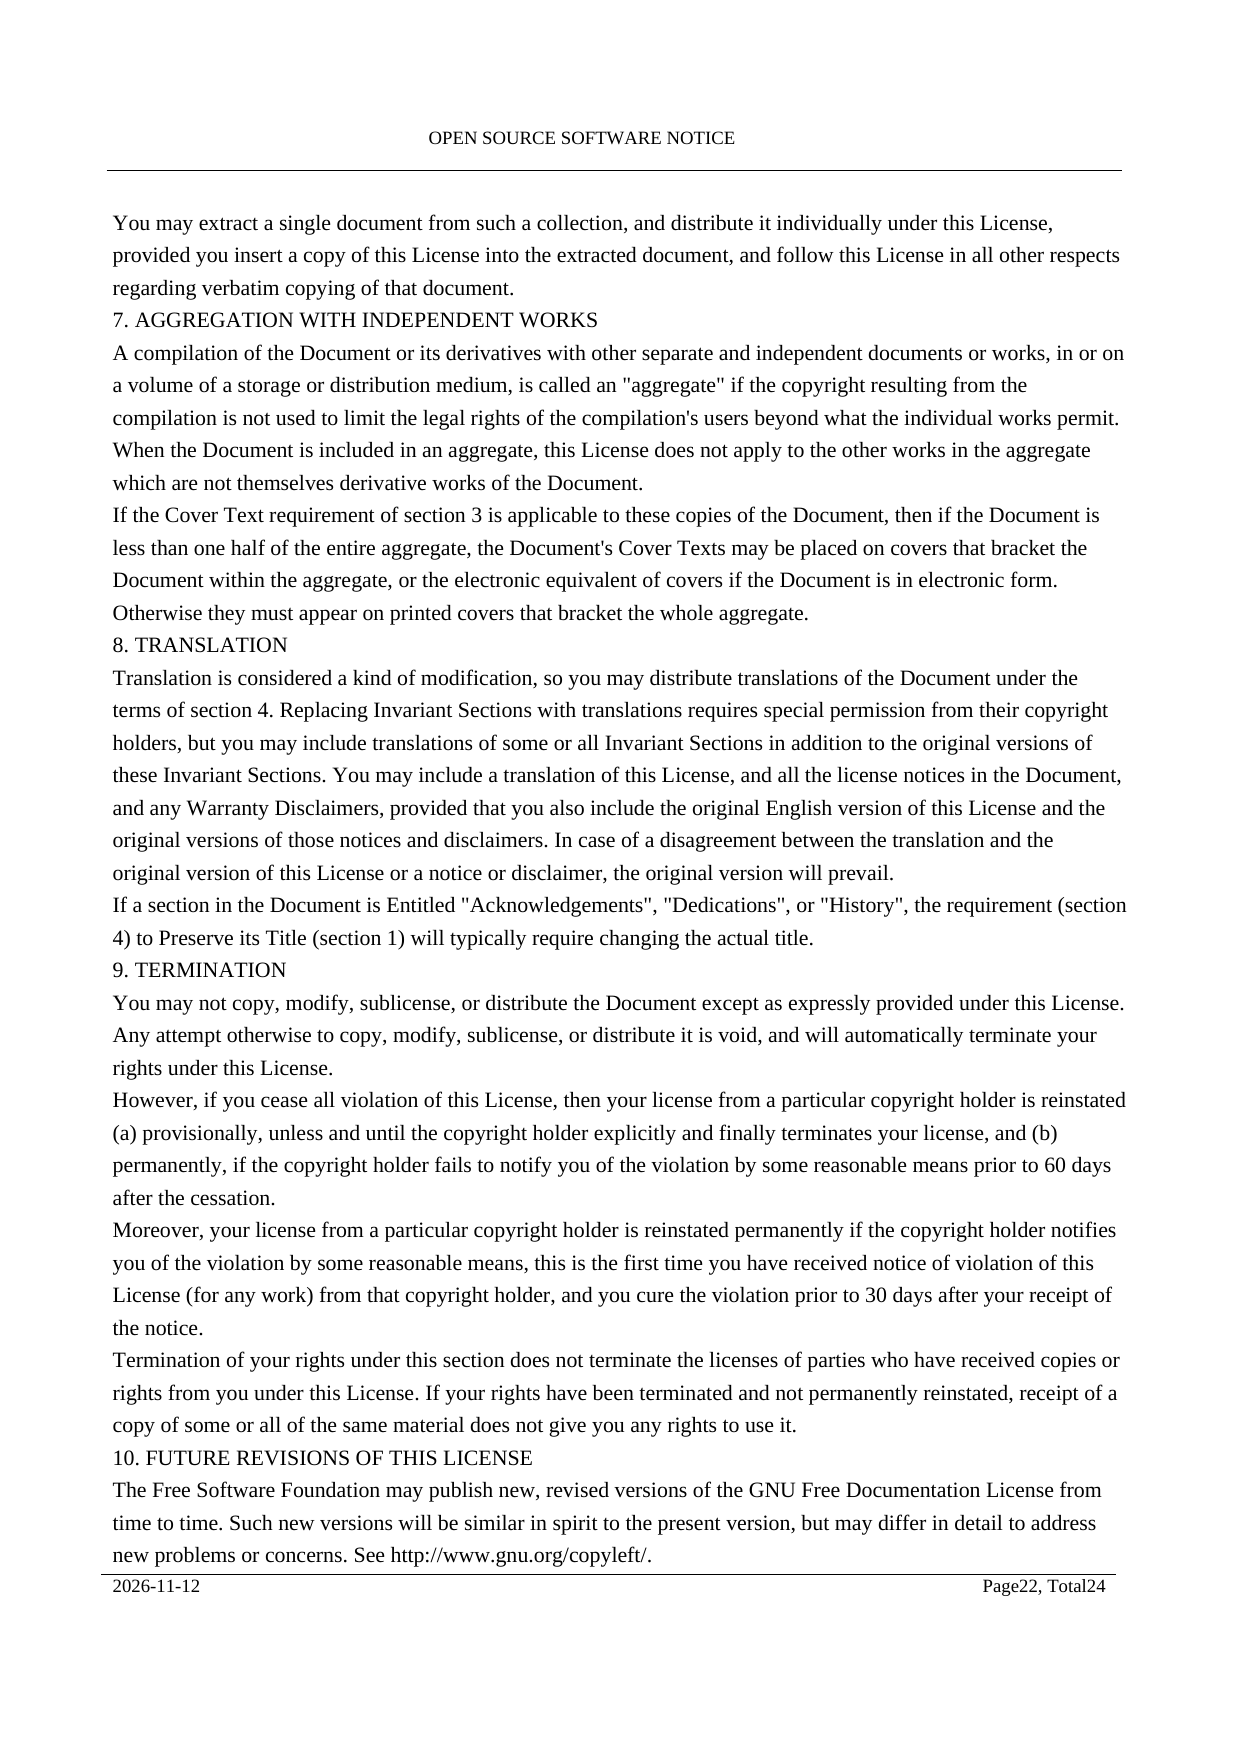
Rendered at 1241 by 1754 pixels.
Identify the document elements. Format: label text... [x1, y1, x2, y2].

text If the Cover Text requirement of section 3 is applicable to these copies of the Document, then if the Document is less than one half of the entire aggregate, the Document's Cover Texts may be placed on covers that bracket the Document within the aggregate, or the electronic equivalent of covers if the Document is in electronic form. Otherwise they must appear on printed covers that bracket the whole aggregate. [112, 499, 1128, 629]
text The Free Software Foundation may publish new, revised versions of the GNU Free Documentation License from time to time. Such new versions will be similar in spirit to the present version, but may differ in detail to address new problems or concerns. See http://www.gnu.org/copyleft/. [112, 1474, 1128, 1571]
text 7. AGGREGATION WITH INDEPENDENT WORKS [112, 304, 1128, 336]
text A compilation of the Document or its derivatives with other separate and independent documents or works, in or on a volume of a storage or distribution medium, is called an "aggregate" if the copyright resulting from the compilation is not used to limit the legal rights of the compilation's users beyond what the individual works permit. When the Document is included in an aggregate, this License does not apply to the other works in the aggregate which are not themselves derivative works of the Document. [112, 336, 1128, 499]
text Termination of your rights under this section does not terminate the licenses of parties who have received copies or rights from you under this License. If your rights have been terminated and not permanently reinstated, receipt of a copy of some or all of the same material does not give you any rights to use it. [112, 1344, 1128, 1441]
text 9. TERMINATION [112, 954, 1128, 986]
text You may extract a single document from such a collection, and distribute it individually under this License, provided you insert a copy of this License into the extracted document, and follow this License in all other respects regarding verbatim copying of that document. [112, 206, 1128, 304]
text 10. FUTURE REVISIONS OF THIS LICENSE [112, 1441, 1128, 1474]
text If a section in the Document is Entitled "Acknowledgements", "Dedications", or "History", the requirement (section 4) to Preserve its Title (section 1) will typically require changing the actual title. [112, 889, 1128, 954]
text You may not copy, modify, sublicense, or distribute the Document except as expressly provided under this License. Any attempt otherwise to copy, modify, sublicense, or distribute it is void, and will automatically terminate your rights under this License. [112, 986, 1128, 1084]
text Moreover, your license from a particular copyright holder is reinstated permanently if the copyright holder notifies you of the violation by some reasonable means, this is the first time you have received notice of violation of this License (for any work) from that copyright holder, and you cure the violation prior to 30 days after your receipt of the notice. [112, 1214, 1128, 1344]
text However, if you cease all violation of this License, then your license from a particular copyright holder is reinstated (a) provisionally, unless and until the copyright holder explicitly and finally terminates your license, and (b) permanently, if the copyright holder fails to notify you of the violation by some reasonable means prior to 60 days after the cessation. [112, 1084, 1128, 1214]
text 8. TRANSLATION [112, 629, 1128, 661]
text Translation is considered a kind of modification, so you may distribute translations of the Document under the terms of section 4. Replacing Invariant Sections with translations requires special permission from their copyright holders, but you may include translations of some or all Invariant Sections in addition to the original versions of these Invariant Sections. You may include a translation of this License, and all the license notices in the Document, and any Warranty Disclaimers, provided that you also include the original English version of this License and the original versions of those notices and disclaimers. In case of a disagreement between the translation and the original version of this License or a notice or disclaimer, the original version will prevail. [112, 661, 1128, 889]
